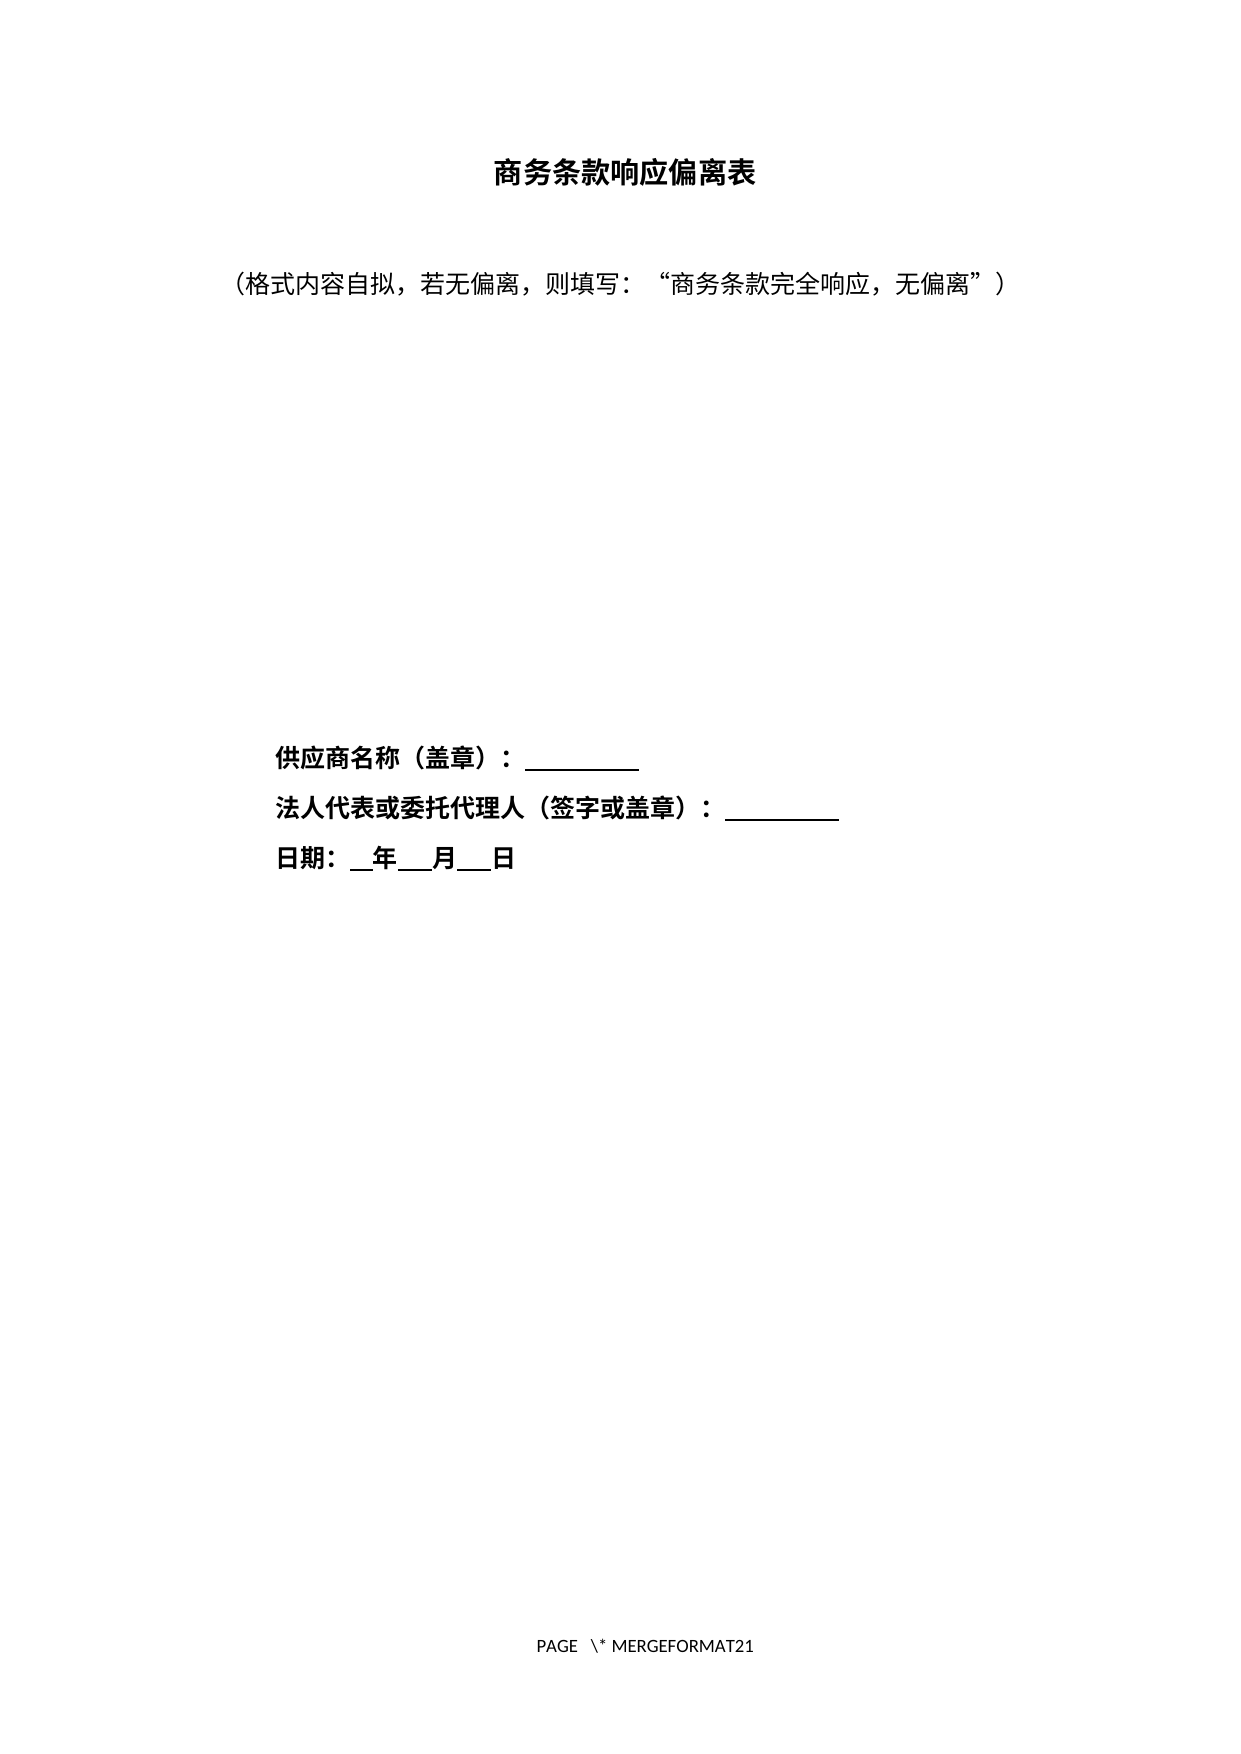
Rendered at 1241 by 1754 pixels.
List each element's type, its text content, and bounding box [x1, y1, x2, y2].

text 供应商名称（盖章）： [231, 727, 1053, 777]
text 商务条款响应偏离表 [187, 150, 1062, 192]
text 法人代表或委托代理人（签字或盖章）： [231, 777, 1053, 827]
text （格式内容自拟，若无偏离，则填写：“商务条款完全响应，无偏离”） [187, 264, 1053, 301]
text 日期： 年 月 日 [231, 827, 1053, 877]
